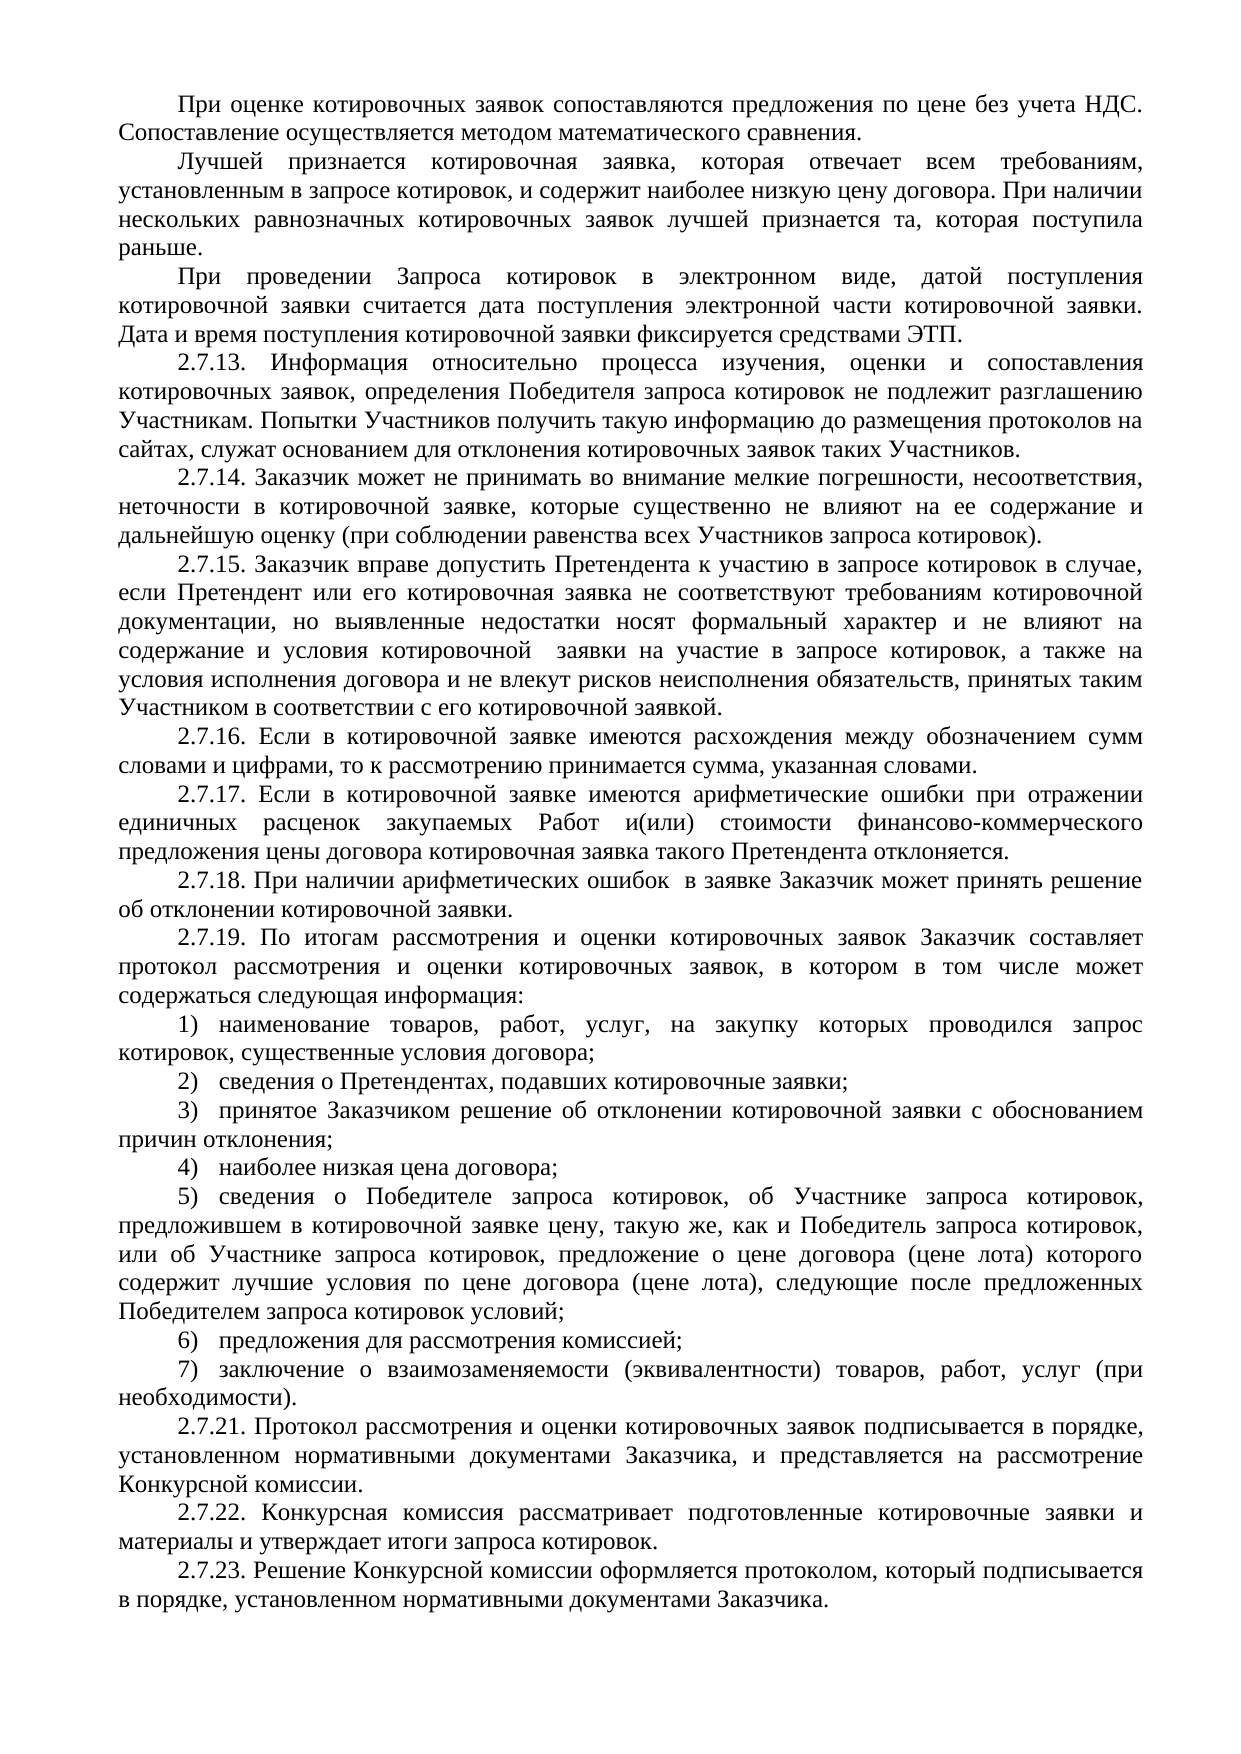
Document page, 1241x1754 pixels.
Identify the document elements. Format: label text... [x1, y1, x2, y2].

text 2.7.22. Конкурсная комиссия рассматривает подготовленные котировочные заявки и материалы и утверждает итоги запроса котировок. [118, 1497, 1144, 1555]
text 2.7.23. Решение Конкурсной комиссии оформляется протоколом, который подписывается в порядке, установленном нормативными документами Заказчика. [118, 1555, 1144, 1612]
text При проведении Запроса котировок в электронном виде, датой поступления котировочной заявки считается дата поступления электронной части котировочной заявки. Дата и время поступления котировочной заявки фиксируется средствами ЭТП. [118, 261, 1144, 347]
text 2.7.14. Заказчик может не принимать во внимание мелкие погрешности, несоответствия, неточности в котировочной заявке, которые существенно не влияют на ее содержание и дальнейшую оценку (при соблюдении равенства всех Участников запроса котировок). [118, 462, 1144, 549]
text 2.7.21. Протокол рассмотрения и оценки котировочных заявок подписывается в порядке, установленном нормативными документами Заказчика, и представляется на рассмотрение Конкурсной комиссии. [118, 1411, 1144, 1497]
text 2.7.13. Информация относительно процесса изучения, оценки и сопоставления котировочных заявок, определения Победителя запроса котировок не подлежит разглашению Участникам. Попытки Участников получить такую информацию до размещения протоколов на сайтах, служат основанием для отклонения котировочных заявок таких Участников. [118, 347, 1144, 462]
text 2.7.15. Заказчик вправе допустить Претендента к участию в запросе котировок в случае, если Претендент или его котировочная заявка не соответствуют требованиям котировочной документации, но выявленные недостатки носят формальный характер и не влияют на содержание и условия котировочной заявки на участие в запросе котировок, а также на условия исполнения договора и не влекут рисков неисполнения обязательств, принятых таким Участником в соответствии с его котировочной заявкой. [118, 549, 1144, 721]
text Лучшей признается котировочная заявка, которая отвечает всем требованиям, установленным в запросе котировок, и содержит наиболее низкую цену договора. При наличии нескольких равнозначных котировочных заявок лучшей признается та, которая поступила раньше. [118, 146, 1144, 261]
list предложения для рассмотрения комиссией; [118, 1325, 1144, 1354]
list заключение о взаимозаменяемости (эквивалентности) товаров, работ, услуг (при необходимости). [118, 1354, 1144, 1411]
text 2.7.17. Если в котировочной заявке имеются арифметические ошибки при отражении единичных расценок закупаемых Работ и(или) стоимости финансово-коммерческого предложения цены договора котировочная заявка такого Претендента отклоняется. [118, 779, 1144, 865]
list сведения о Претендентах, подавших котировочные заявки; [118, 1066, 1144, 1095]
text При оценке котировочных заявок сопоставляются предложения по цене без учета НДС. Сопоставление осуществляется методом математического сравнения. [118, 89, 1144, 146]
list сведения о Победителе запроса котировок, об Участнике запроса котировок, предложившем в котировочной заявке цену, такую же, как и Победитель запроса котировок, или об Участнике запроса котировок, предложение о цене договора (цене лота) которого содержит лучшие условия по цене договора (цене лота), следующие после предложенных Победителем запроса котировок условий; [118, 1181, 1144, 1325]
list наиболее низкая цена договора; [118, 1152, 1144, 1181]
text 2.7.16. Если в котировочной заявке имеются расхождения между обозначением сумм словами и цифрами, то к рассмотрению принимается сумма, указанная словами. [118, 721, 1144, 779]
list наименование товаров, работ, услуг, на закупку которых проводился запрос котировок, существенные условия договора; [118, 1009, 1144, 1066]
text 2.7.18. При наличии арифметических ошибок в заявке Заказчик может принять решение об отклонении котировочной заявки. [118, 865, 1144, 922]
list принятое Заказчиком решение об отклонении котировочной заявки с обоснованием причин отклонения; [118, 1095, 1144, 1152]
text 2.7.19. По итогам рассмотрения и оценки котировочных заявок Заказчик составляет протокол рассмотрения и оценки котировочных заявок, в котором в том числе может содержаться следующая информация: [118, 922, 1144, 1009]
